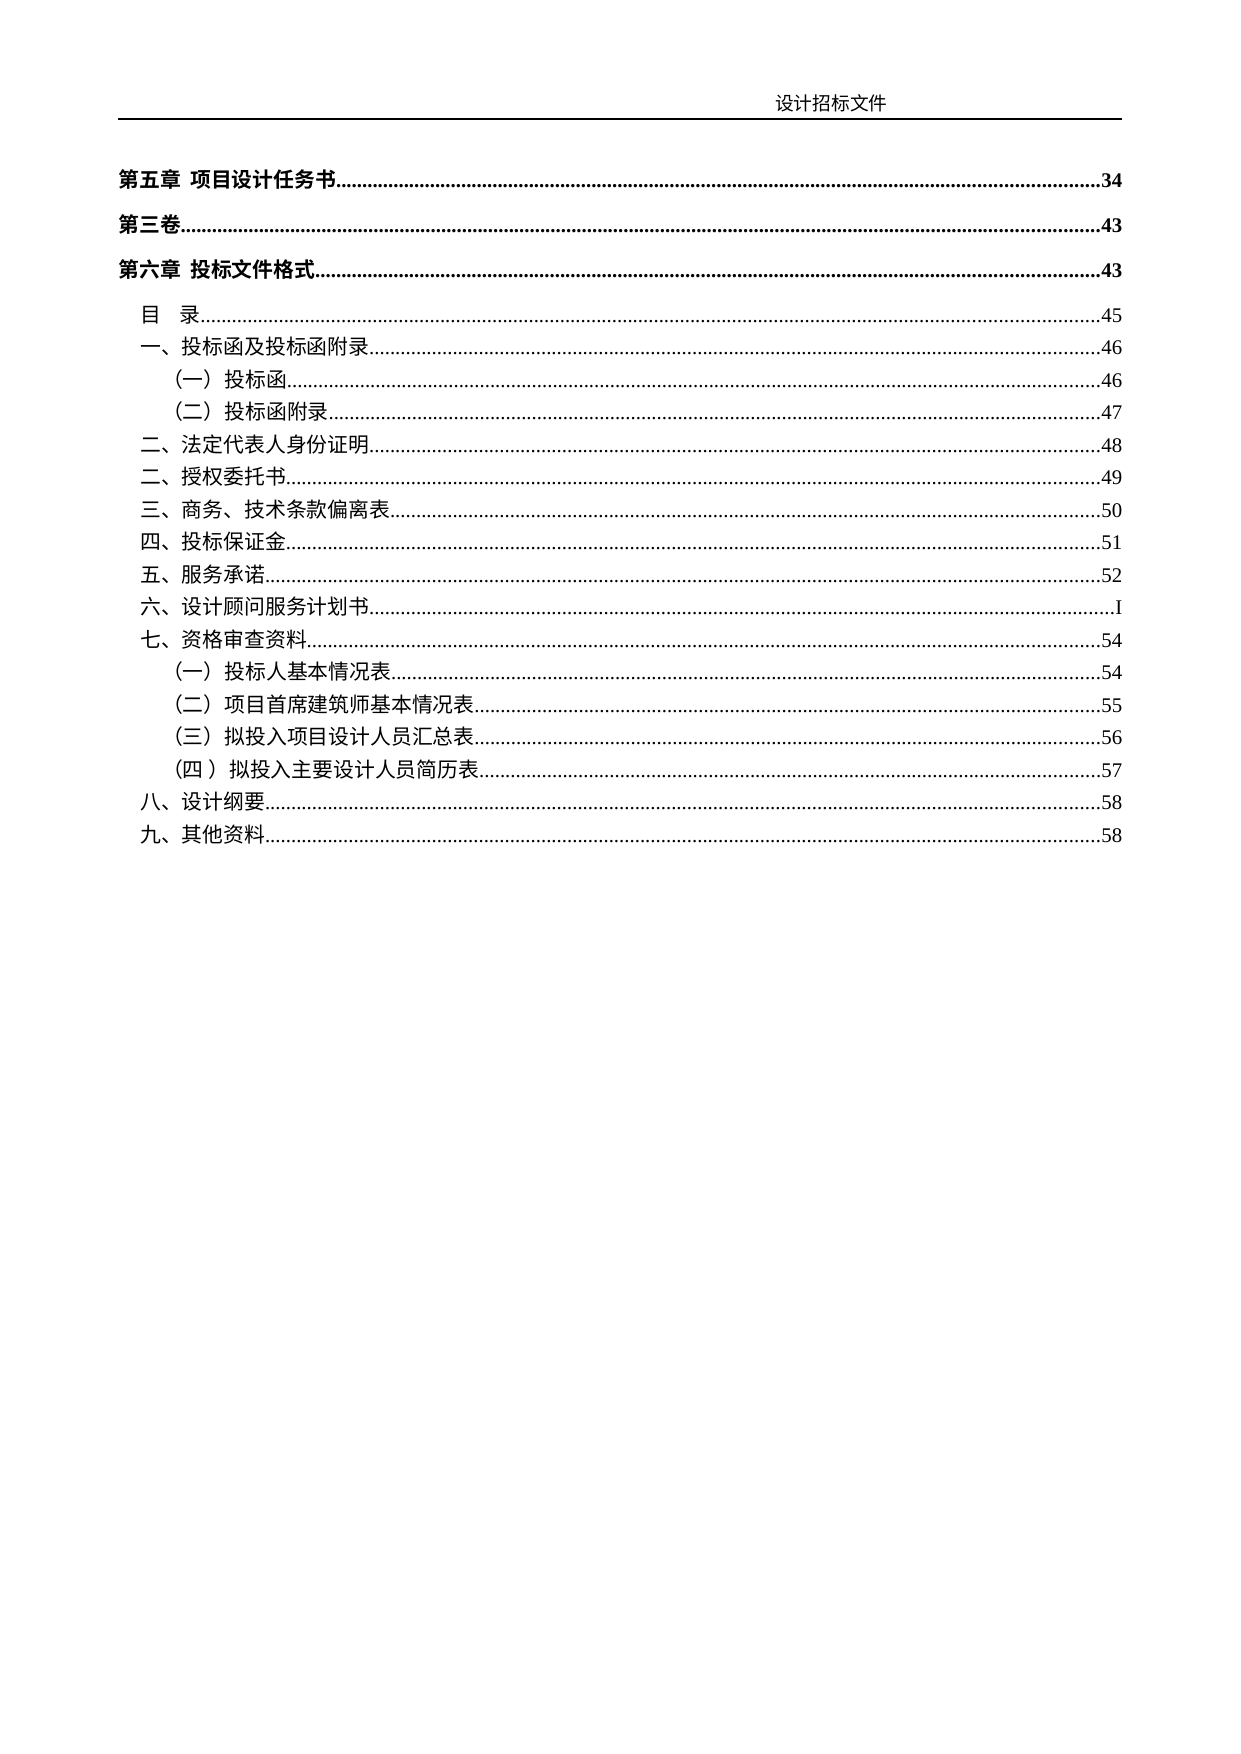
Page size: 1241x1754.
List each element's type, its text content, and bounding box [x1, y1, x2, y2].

text 一、投标函及投标函附录 46 [140, 329, 1122, 362]
text 六、设计顾问服务计划书 I [140, 589, 1122, 622]
text 九、其他资料 58 [140, 817, 1122, 849]
text 第六章 投标文件格式 43 [118, 252, 1122, 284]
text 八、设计纲要 58 [140, 784, 1122, 817]
text 三、商务、技术条款偏离表 50 [140, 492, 1122, 524]
text （一）投标人基本情况表 54 [162, 654, 1122, 687]
text 目 录 45 [140, 297, 1122, 329]
text 四、投标保证金 51 [140, 524, 1122, 557]
text 五、服务承诺 52 [140, 557, 1122, 589]
text 七、资格审查资料 54 [140, 622, 1122, 654]
text （一）投标函 46 [162, 362, 1122, 394]
text 二、法定代表人身份证明 48 [140, 427, 1122, 459]
text 二、授权委托书 49 [140, 459, 1122, 492]
text 第五章 项目设计任务书 34 [118, 162, 1122, 194]
text （三）拟投入项目设计人员汇总表 56 [162, 719, 1122, 752]
text （二）项目首席建筑师基本情况表 55 [162, 687, 1122, 719]
text （四 ）拟投入主要设计人员简历表 57 [162, 752, 1122, 784]
text （二）投标函附录 47 [162, 394, 1122, 427]
text 第三卷 43 [118, 207, 1122, 239]
